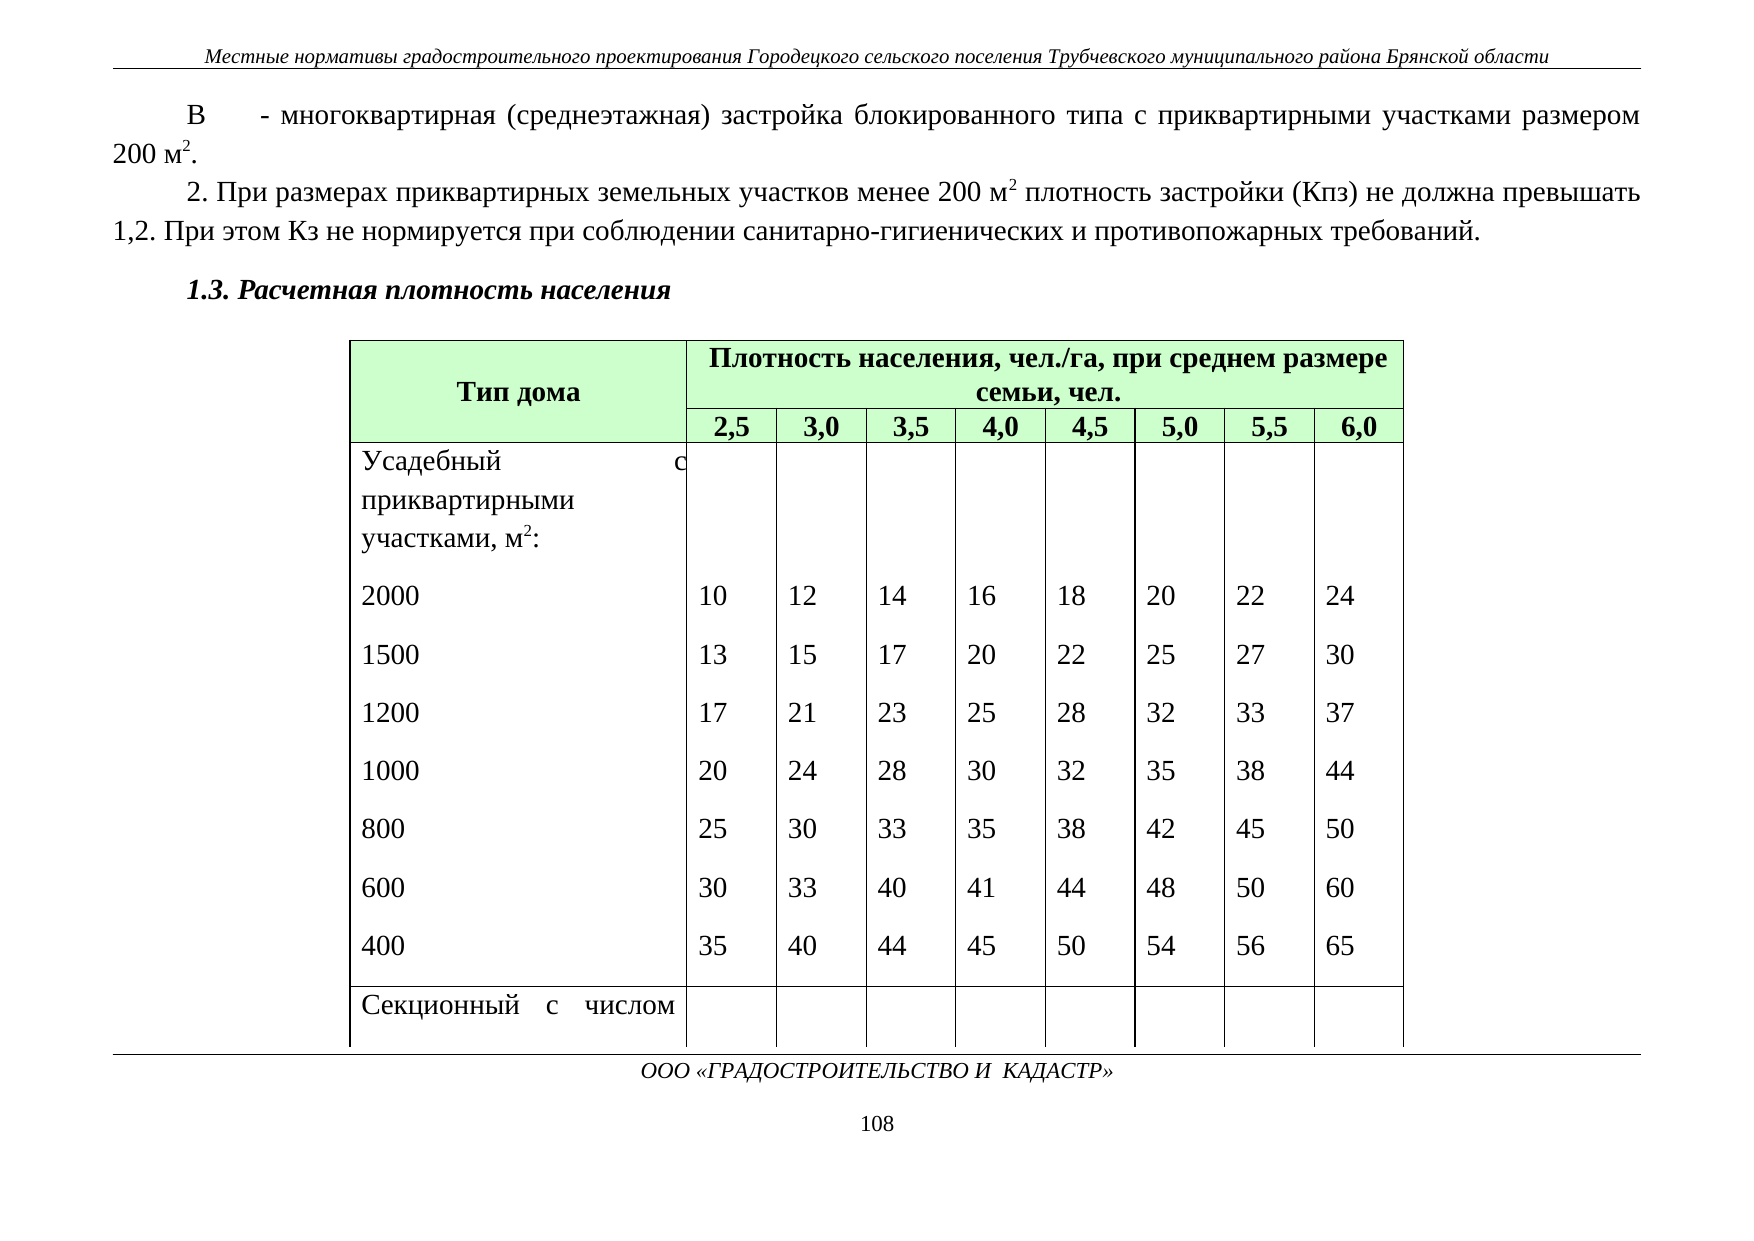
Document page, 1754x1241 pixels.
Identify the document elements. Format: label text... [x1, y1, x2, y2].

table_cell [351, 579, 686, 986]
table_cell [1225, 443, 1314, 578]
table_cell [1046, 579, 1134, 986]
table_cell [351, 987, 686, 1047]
list 2. При размерах приквартирных земельных участков менее 200 м2 плотность застройки (Кпз) не должна превышать 1,2. При этом Кз не нормируется при соблюдении санитарно-гигиенических и противопожарных требований. [112, 174, 1641, 247]
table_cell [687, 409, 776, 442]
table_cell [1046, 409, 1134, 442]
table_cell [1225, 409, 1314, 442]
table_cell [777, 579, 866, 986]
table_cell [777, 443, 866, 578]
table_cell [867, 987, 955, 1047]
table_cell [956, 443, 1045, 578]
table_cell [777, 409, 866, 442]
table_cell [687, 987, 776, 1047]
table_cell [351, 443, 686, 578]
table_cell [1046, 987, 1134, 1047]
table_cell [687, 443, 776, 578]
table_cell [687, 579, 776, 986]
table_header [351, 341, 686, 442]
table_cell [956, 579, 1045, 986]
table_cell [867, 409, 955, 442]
list В - многоквартирная (среднеэтажная) застройка блокированного типа с приквартирными участками размером 200 м2. [112, 97, 1641, 169]
list 1.3. Расчетная плотность населения [112, 272, 1641, 306]
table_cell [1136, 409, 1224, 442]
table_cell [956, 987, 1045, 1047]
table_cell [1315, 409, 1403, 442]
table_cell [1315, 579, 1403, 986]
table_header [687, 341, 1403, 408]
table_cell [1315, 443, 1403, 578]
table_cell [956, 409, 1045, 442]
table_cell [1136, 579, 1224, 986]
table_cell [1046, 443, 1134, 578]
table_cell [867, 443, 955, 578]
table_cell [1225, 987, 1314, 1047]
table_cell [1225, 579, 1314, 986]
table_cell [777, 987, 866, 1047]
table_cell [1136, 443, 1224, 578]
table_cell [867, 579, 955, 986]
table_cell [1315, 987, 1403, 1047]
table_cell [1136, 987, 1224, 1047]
